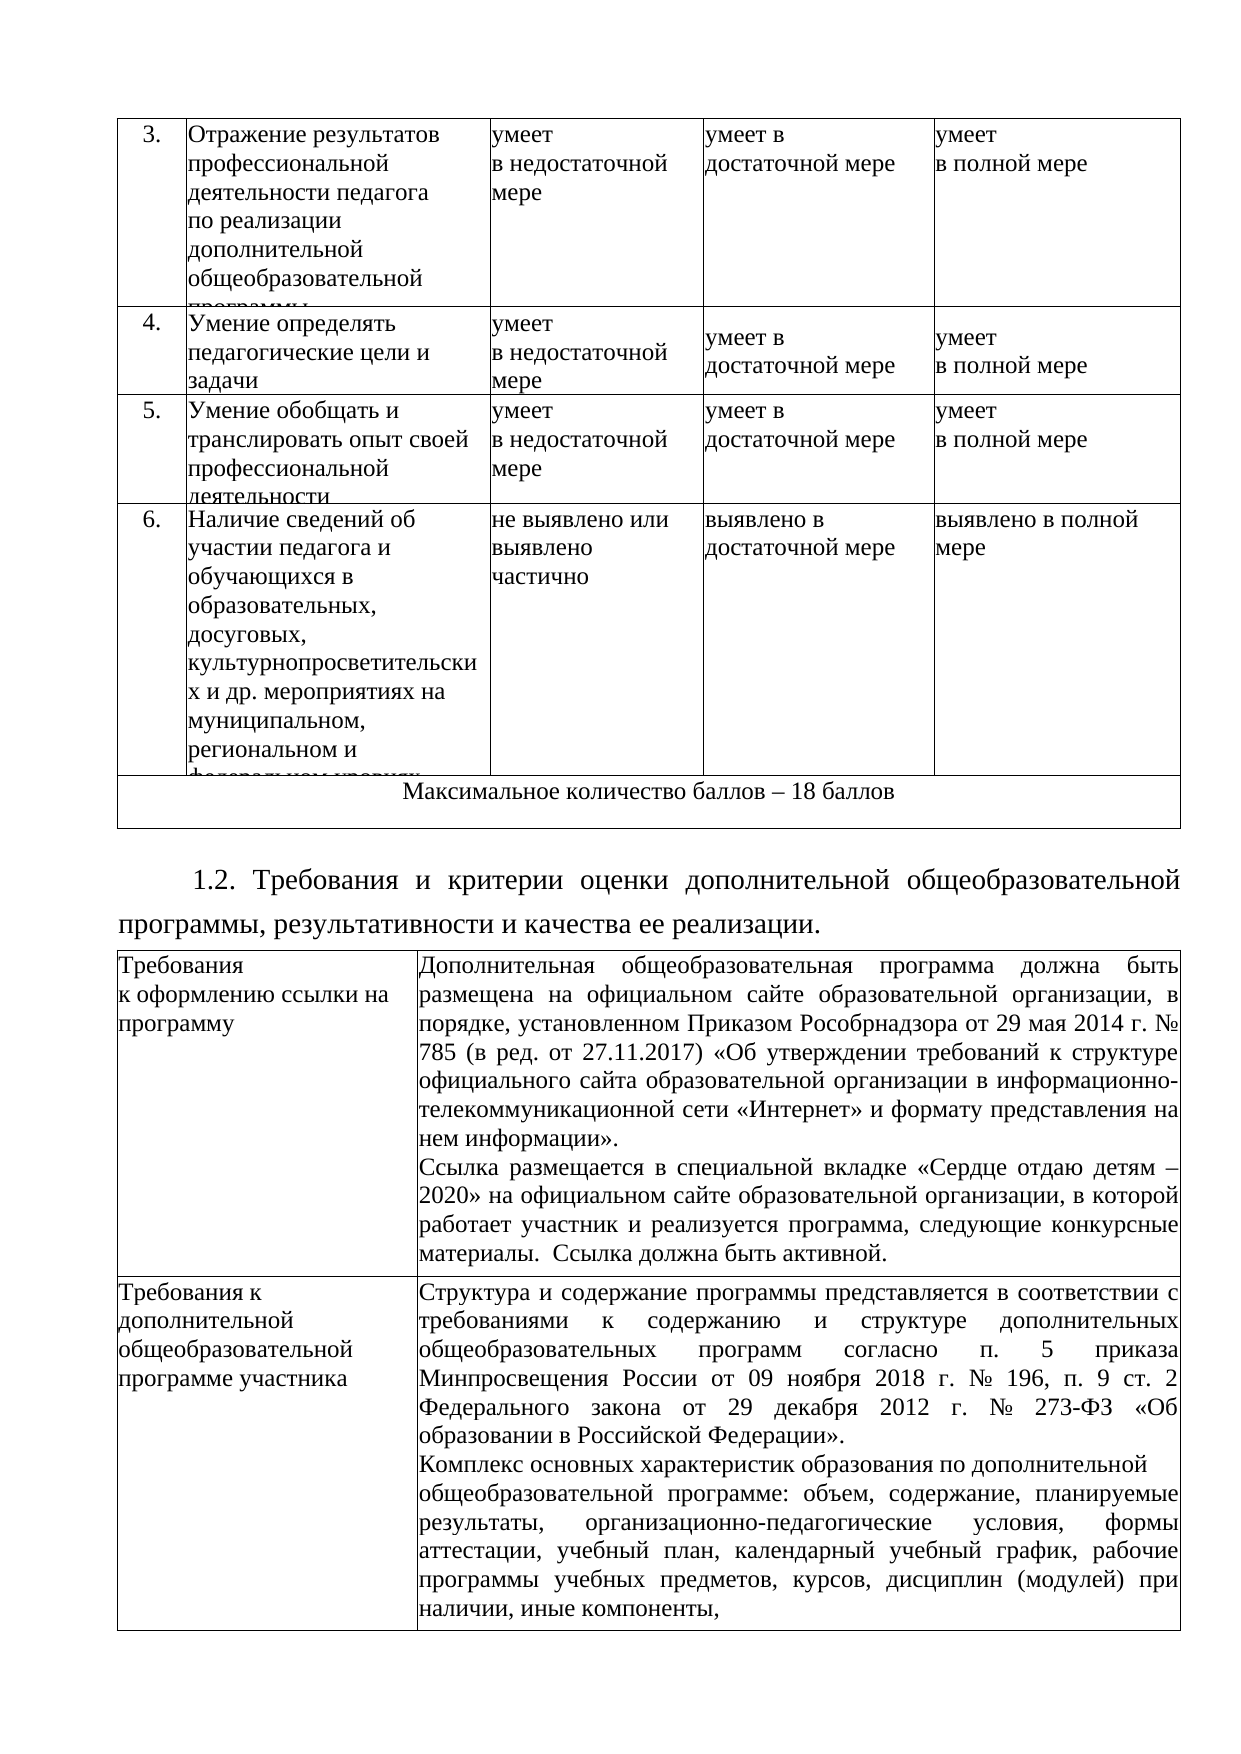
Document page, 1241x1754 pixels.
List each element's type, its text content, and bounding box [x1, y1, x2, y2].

table_cell умеет в недостаточной мере [491, 307, 703, 394]
table_cell 3. [118, 119, 186, 306]
table_cell умеет в полной мере [935, 395, 1180, 503]
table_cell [491, 119, 703, 306]
table_cell Структура и содержание программы представляется в соответствии с требованиями к содержанию и структуре дополнительных общеобразовательных программ согласно п. 5 приказа Минпросвещения России от 09 ноября 2018 г. № 196, п. 9 ст. 2 Федерального закона от 29 декабря 2012 г. № 273-ФЗ «Об образовании в Российской Федерации». Комплекс основных характеристик образования по дополнительной общеобразовательной программе: объем, содержание, планируемые результаты, организационно-педагогические условия, формы аттестации, учебный план, календарный учебный график, рабочие программы учебных предметов, курсов, дисциплин (модулей) при наличии, иные компоненты, оценочные и методические материалы. [837, 1277, 1180, 1630]
table_cell Умение определять педагогические цели и задачи [187, 307, 490, 394]
text 1.2. Требования и критерии оценки дополнительной общеобразовательной программы, результативности и качества ее реализации. [118, 862, 1181, 939]
table_cell умеет в недостаточной мере [491, 395, 703, 503]
table_cell умеет в полной мере [935, 119, 1180, 306]
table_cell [704, 119, 934, 306]
table_cell Умение обобщать и транслировать опыт своей профессиональной деятельности [330, 395, 490, 503]
table_cell умеет в достаточной мере [704, 395, 934, 503]
table_cell умеет в достаточной мере [704, 307, 934, 394]
table_cell 6. [118, 504, 186, 775]
table_header Дополнительная общеобразовательная программа должна быть размещена на официальном сайте образовательной организации, в порядке, установленном Приказом Рособрнадзора от 29 мая 2014 г. № 785 (в ред. от 27.11.2017) «Об утверждении требований к структуре официального сайта образовательной организации в информационно-телекоммуникационной сети «Интернет» и формату представления на нем информации». Ссылка размещается в специальной вкладке «Сердце отдаю детям – 2020» на официальном сайте образовательной организации, в которой работает участник и реализуется программа, следующие конкурсные материалы. Ссылка должна быть активной. [418, 951, 1180, 1276]
table_cell выявлено в полной мере [935, 504, 1180, 775]
table_cell умеет в полной мере [935, 307, 1180, 394]
table_cell не выявлено или выявлено частично [491, 504, 703, 775]
table_header Требования к оформлению ссылки на программу [118, 951, 417, 1276]
table_cell Требования к дополнительной общеобразовательной программе участника [118, 1277, 417, 1630]
table_cell Отражение результатов профессиональной деятельности педагога по реализации дополнительной общеобразовательной программы [308, 119, 490, 306]
table_cell 4. [118, 307, 186, 394]
table_cell 5. [118, 395, 186, 503]
table_cell Наличие сведений об участии педагога и обучающихся в образовательных, досуговых, культурнопросветительских и др. мероприятиях на муниципальном, региональном и федеральном уровнях [187, 504, 490, 775]
table_cell выявлено в достаточной мере [704, 504, 934, 775]
table_cell Максимальное количество баллов – 18 баллов [118, 776, 1180, 828]
